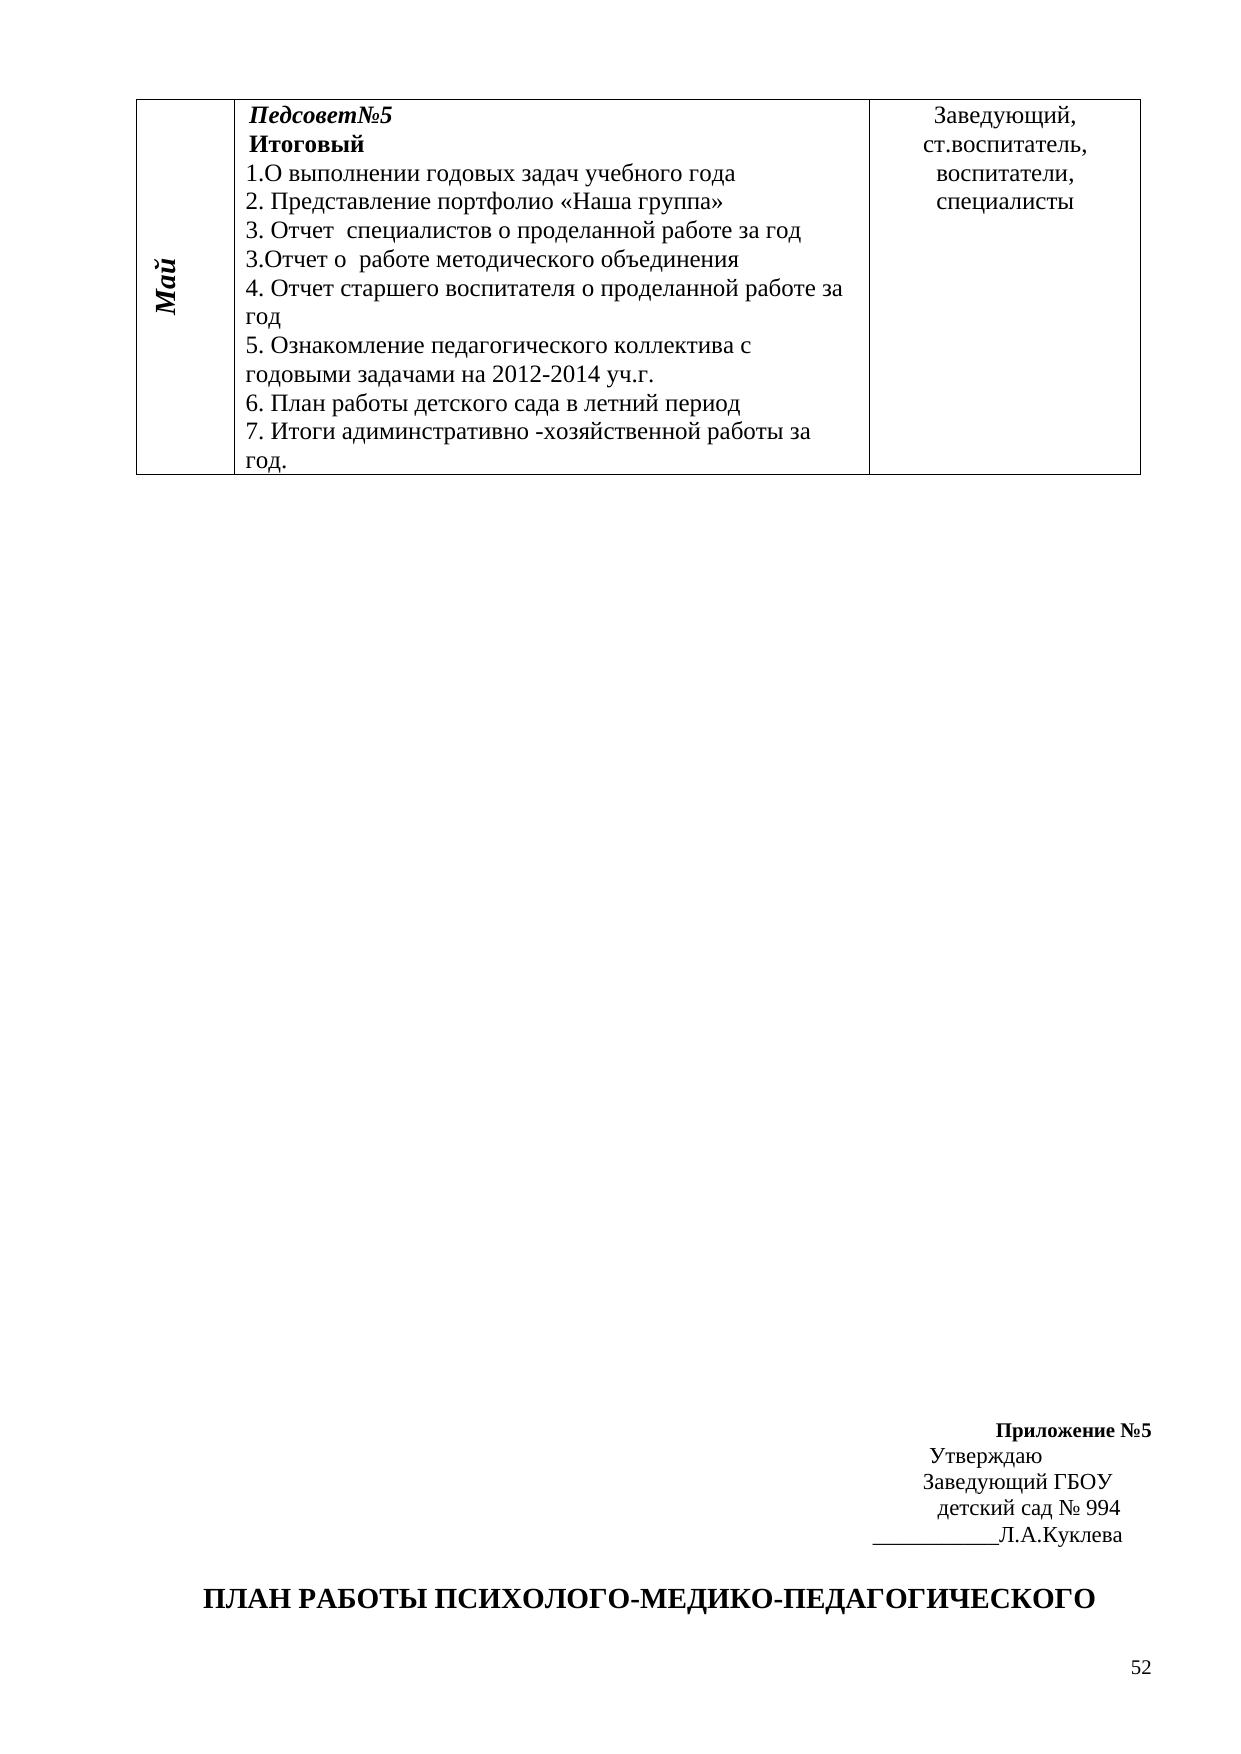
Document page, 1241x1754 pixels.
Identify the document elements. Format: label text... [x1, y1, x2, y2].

text Заведующий ГБОУ [148, 1468, 1152, 1494]
text Утверждаю [148, 1442, 1152, 1468]
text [148, 1581, 1152, 1614]
text детский сад № 994 [148, 1494, 1152, 1521]
text Приложение №5 [148, 1418, 1152, 1442]
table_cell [870, 100, 1140, 474]
text ___________Л.А.Куклева [148, 1521, 1152, 1547]
table_cell Педсовет№5 Итоговый 1.О выполнении годовых задач учебного года 2. Представление портфолио «Наша группа» 3. Отчет специалистов о проделанной работе за год 3.Отчет о работе методического объединения 4. Отчет старшего воспитателя о проделанной работе за год 5. Ознакомление педагогического коллектива с годовыми задачами на 2012-2014 уч.г. 6. План работы детского сада в летний период 7. Итоги адиминстративно -хозяйственной работы за год. [235, 100, 869, 474]
table_cell Май [137, 100, 234, 474]
